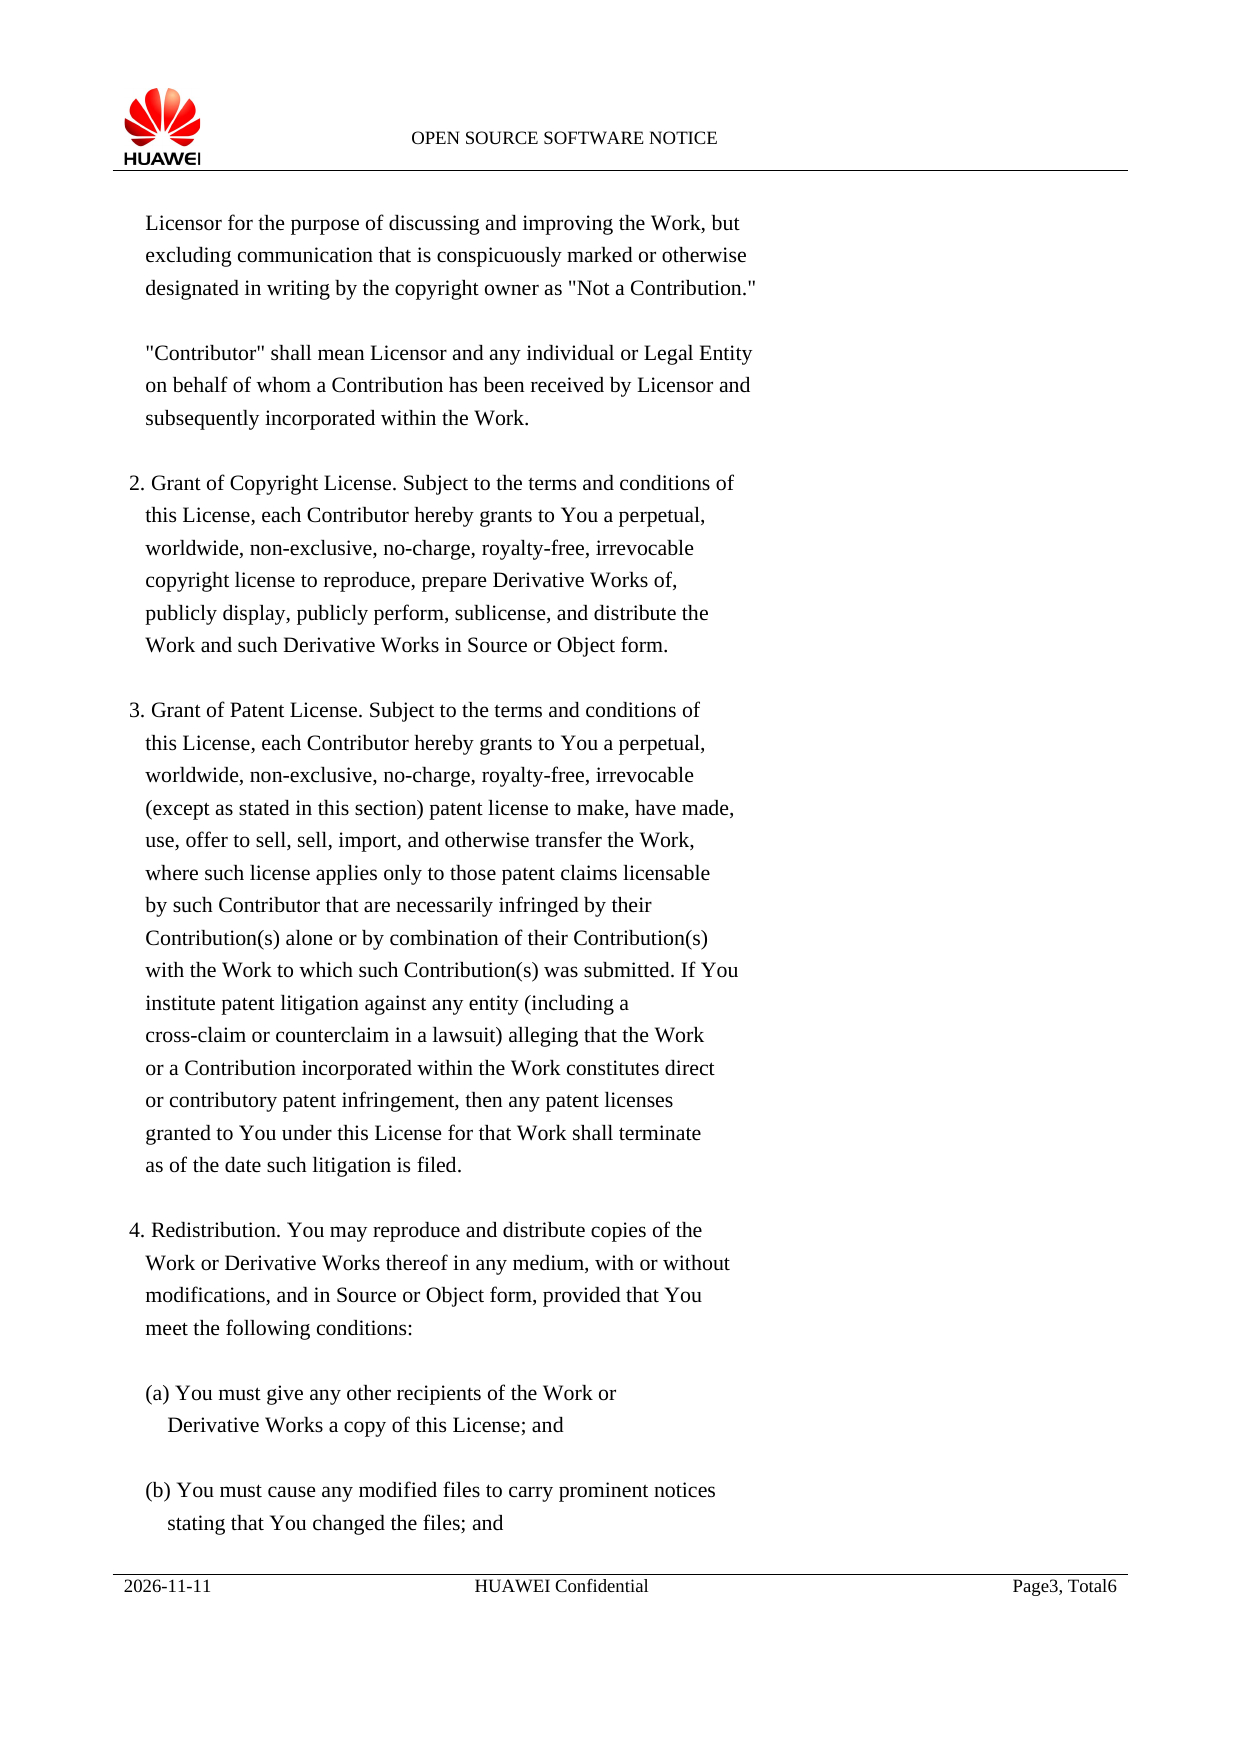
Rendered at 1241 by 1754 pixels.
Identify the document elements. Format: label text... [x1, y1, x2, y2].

picture [124, 88, 201, 165]
